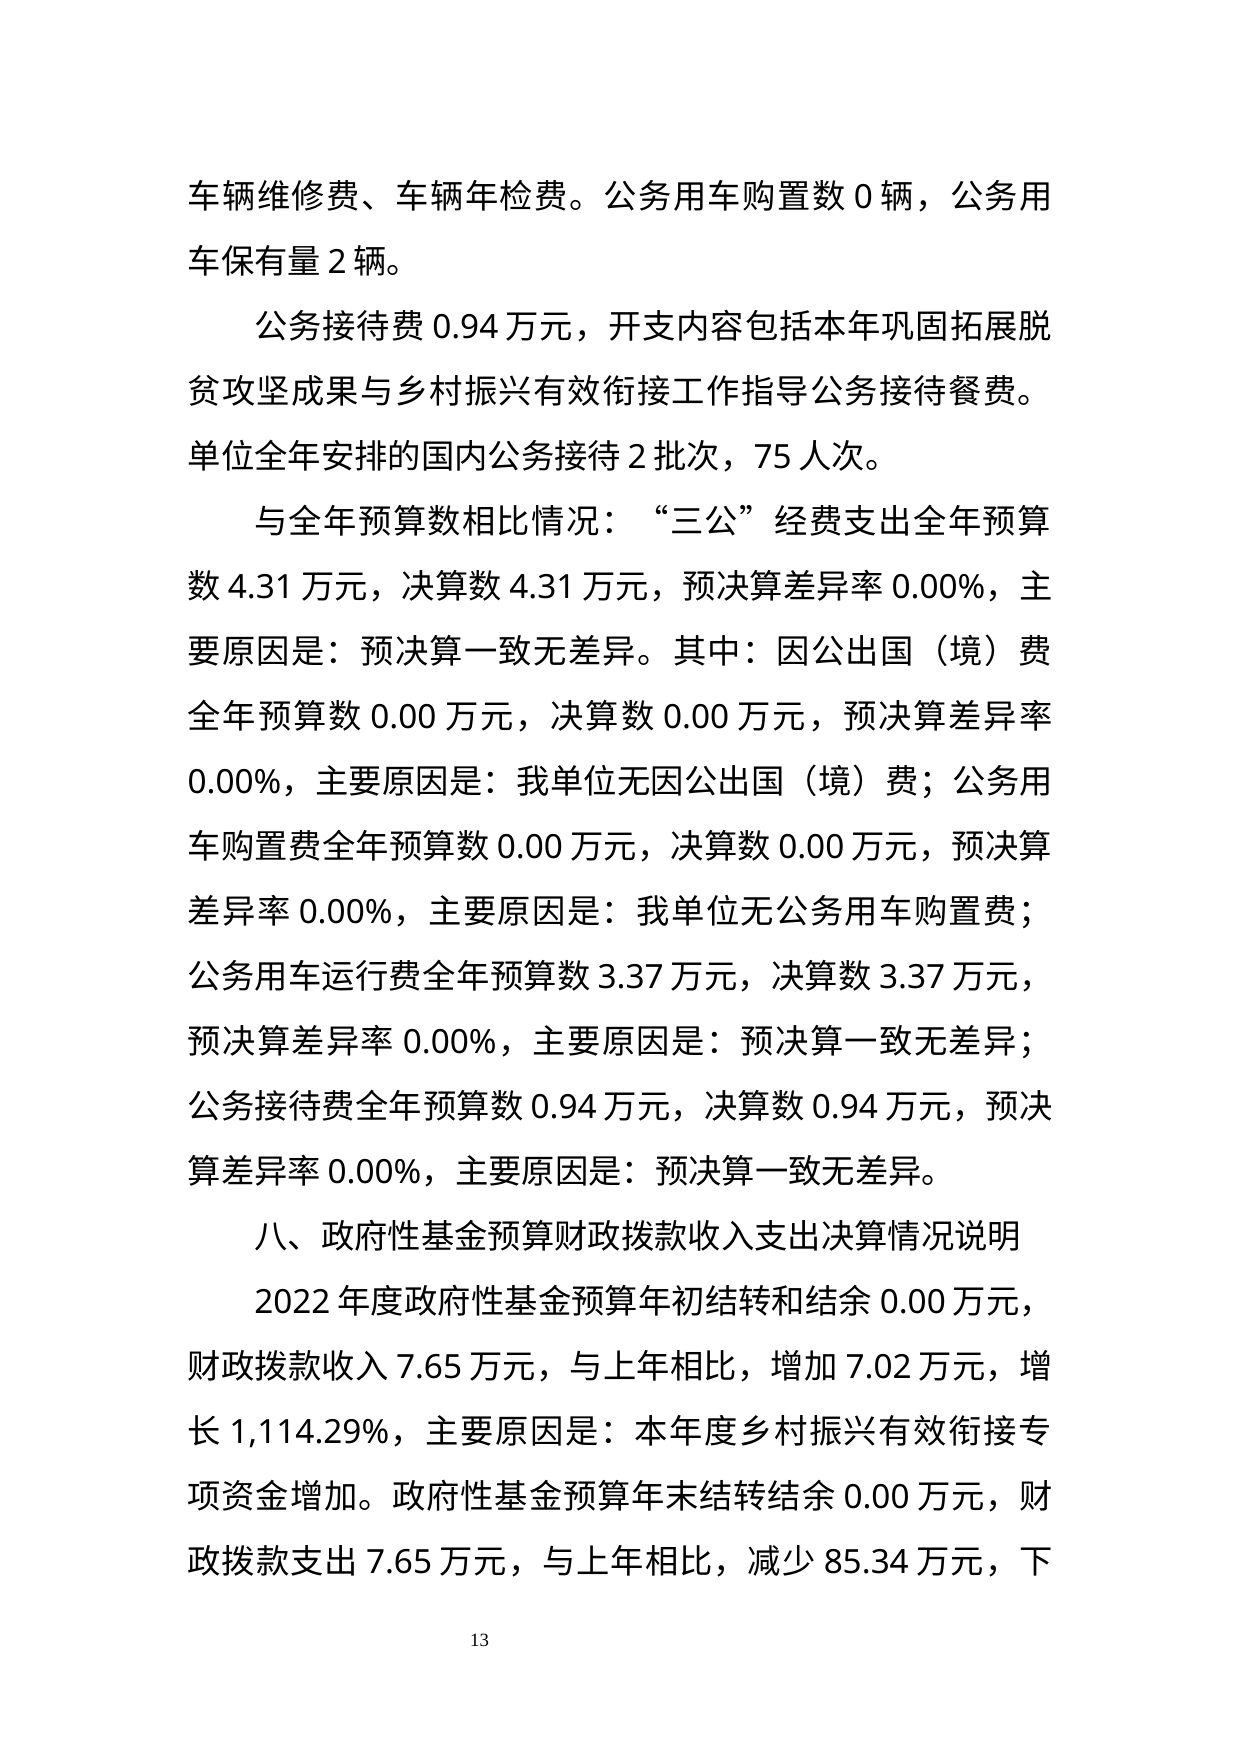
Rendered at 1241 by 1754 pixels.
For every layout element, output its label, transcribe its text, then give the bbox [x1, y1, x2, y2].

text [187, 1267, 1053, 1592]
text 公务接待费0.94万元，开支内容包括本年巩固拓展脱贫攻坚成果与乡村振兴有效衔接工作指导公务接待餐费。单位全年安排的国内公务接待2批次，75人次。 [187, 292, 1053, 487]
text 八、政府性基金预算财政拨款收入支出决算情况说明 [187, 1202, 1053, 1267]
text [187, 162, 1053, 292]
text 与全年预算数相比情况：“三公”经费支出全年预算数4.31万元，决算数4.31万元，预决算差异率0.00%，主要原因是：预决算一致无差异。其中：因公出国（境）费全年预算数0.00万元，决算数0.00万元，预决算差异率0.00%，主要原因是：我单位无因公出国（境）费；公务用车购置费全年预算数0.00万元，决算数0.00万元，预决算差异率0.00%，主要原因是：我单位无公务用车购置费；公务用车运行费全年预算数3.37万元，决算数3.37万元，预决算差异率0.00%，主要原因是：预决算一致无差异；公务接待费全年预算数0.94万元，决算数0.94万元，预决算差异率0.00%，主要原因是：预决算一致无差异。 [187, 487, 1053, 1202]
